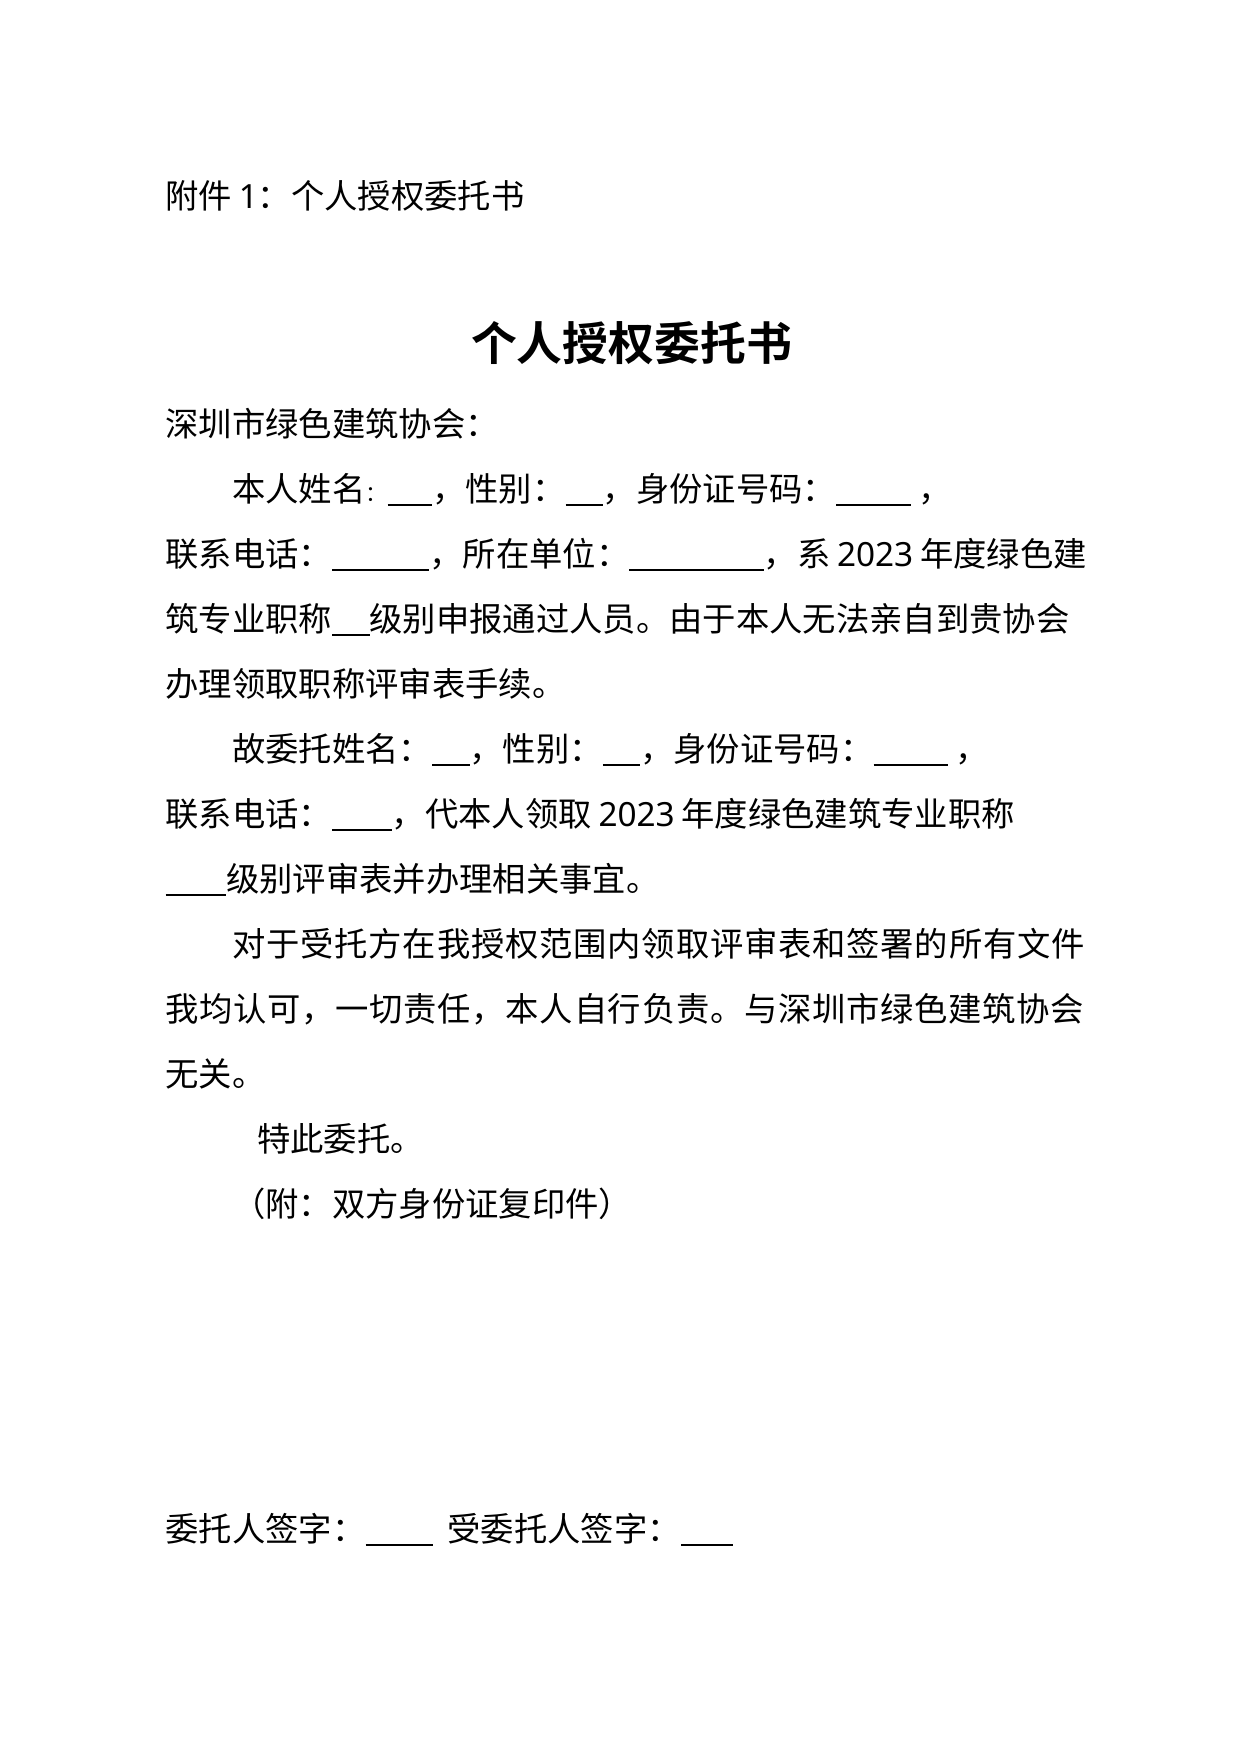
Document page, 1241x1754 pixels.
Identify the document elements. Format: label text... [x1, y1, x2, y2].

text 联系电话： ，所在单位： ，系2023年度绿色建筑专业职称 级别申报通过人员。由于本人无法亲自到贵协会办理领取职称评审表手续。 [165, 519, 1087, 714]
text 委托人签字： 受委托人签字： [165, 1494, 1087, 1559]
text 级别评审表并办理相关事宜。 [165, 844, 1087, 909]
text 特此委托。 [165, 1104, 1087, 1169]
text 附件1：个人授权委托书 [165, 162, 1087, 227]
text 对于受托方在我授权范围内领取评审表和签署的所有文件我均认可，一切责任，本人自行负责。与深圳市绿色建筑协会无关。 [165, 909, 1087, 1104]
text 个人授权委托书 [165, 292, 1087, 389]
text 本人姓名： ，性别： ，身份证号码： ， [165, 454, 1087, 519]
text （附：双方身份证复印件） [165, 1169, 1087, 1234]
text 深圳市绿色建筑协会： [165, 389, 1087, 454]
text 故委托姓名： ，性别： ，身份证号码： ， [165, 714, 1087, 779]
text 联系电话： ，代本人领取2023年度绿色建筑专业职称 [165, 779, 1087, 844]
